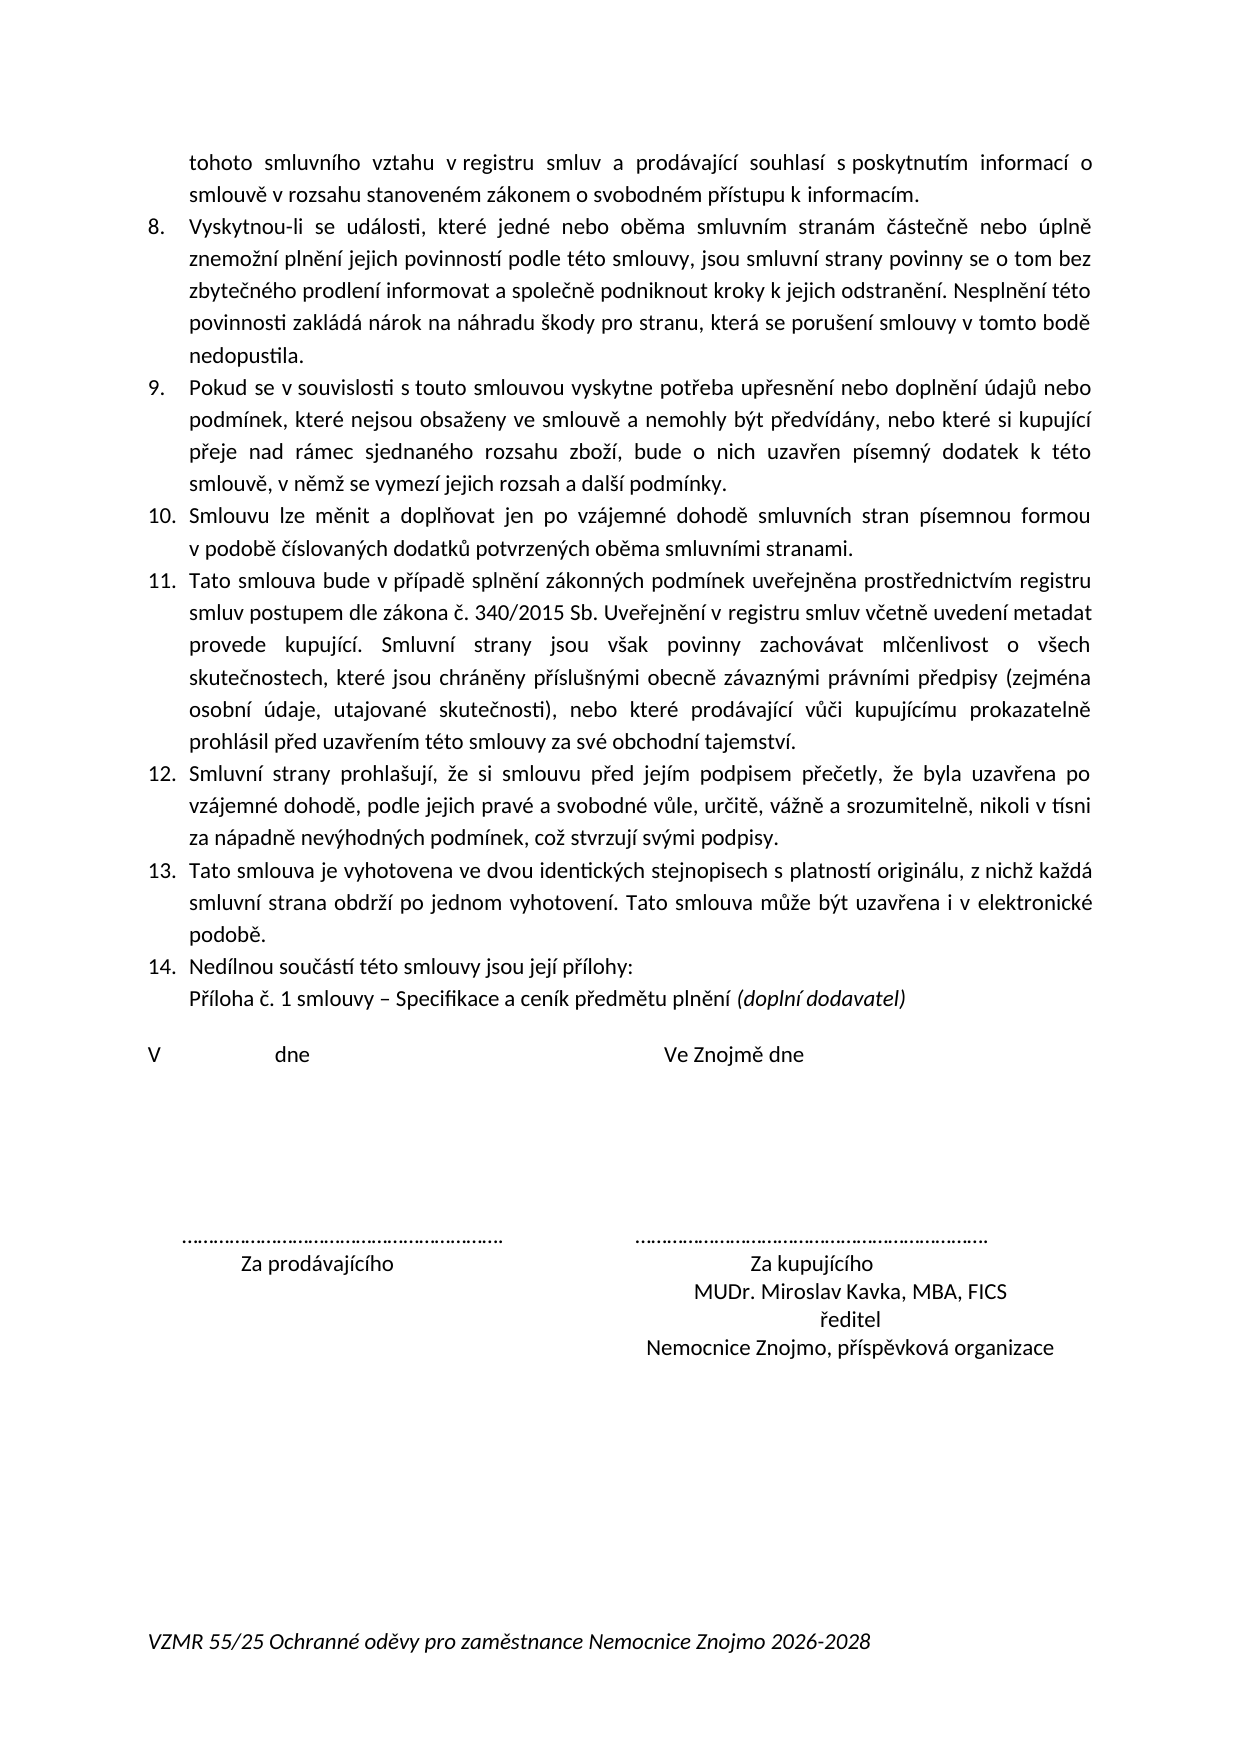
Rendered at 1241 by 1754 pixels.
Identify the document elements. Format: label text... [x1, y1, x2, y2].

list V dne Ve Znojmě dne [148, 1041, 1093, 1068]
text Tato smlouva je vyhotovena ve dvou identických stejnopisech s platností originálu, z nichž každá smluvní strana obdrží po jednom vyhotovení. Tato smlouva může být uzavřena i v elektronické podobě. [148, 856, 1093, 948]
text Smlouvu lze měnit a doplňovat jen po vzájemné dohodě smluvních stran písemnou formou v podobě číslovaných dodatků potvrzených oběma smluvními stranami. [148, 502, 1093, 562]
table_header …………………………………………………………. Za kupujícího MUDr. Miroslav Kavka, MBA, FICS ředitel Nemocnice Znojmo, příspěvková organizace [552, 1193, 1072, 1374]
list Příloha č. 1 smlouvy – Specifikace a ceník předmětu plnění (doplní dodavatel) [148, 984, 1093, 1012]
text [148, 148, 1093, 208]
text Pokud se v souvislosti s touto smlouvou vyskytne potřeba upřesnění nebo doplnění údajů nebo podmínek, které nejsou obsaženy ve smlouvě a nemohly být předvídány, nebo které si kupující přeje nad rámec sjednaného rozsahu zboží, bude o nich uzavřen písemný dodatek k této smlouvě, v němž se vymezí jejich rozsah a další podmínky. [148, 373, 1093, 497]
text Vyskytnou-li se události, které jedné nebo oběma smluvním stranám částečně nebo úplně znemožní plnění jejich povinností podle této smlouvy, jsou smluvní strany povinny se o tom bez zbytečného prodlení informovat a společně podniknout kroky k jejich odstranění. Nesplnění této povinnosti zakládá nárok na náhradu škody pro stranu, která se porušení smlouvy v tomto bodě nedopustila. [148, 212, 1093, 369]
text Nedílnou součástí této smlouvy jsou její přílohy: [148, 952, 1093, 980]
table_header ……………………………………………………. Za prodávajícího [94, 1193, 552, 1374]
text Tato smlouva bude v případě splnění zákonných podmínek uveřejněna prostřednictvím registru smluv postupem dle zákona č. 340/2015 Sb. Uveřejnění v registru smluv včetně uvedení metadat provede kupující. Smluvní strany jsou však povinny zachovávat mlčenlivost o všech skutečnostech, které jsou chráněny příslušnými obecně závaznými právními předpisy (zejména osobní údaje, utajované skutečnosti), nebo které prodávající vůči kupujícímu prokazatelně prohlásil před uzavřením této smlouvy za své obchodní tajemství. [148, 566, 1093, 755]
text Smluvní strany prohlašují, že si smlouvu před jejím podpisem přečetly, že byla uzavřena po vzájemné dohodě, podle jejich pravé a svobodné vůle, určitě, vážně a srozumitelně, nikoli v tísni za nápadně nevýhodných podmínek, což stvrzují svými podpisy. [148, 759, 1093, 852]
